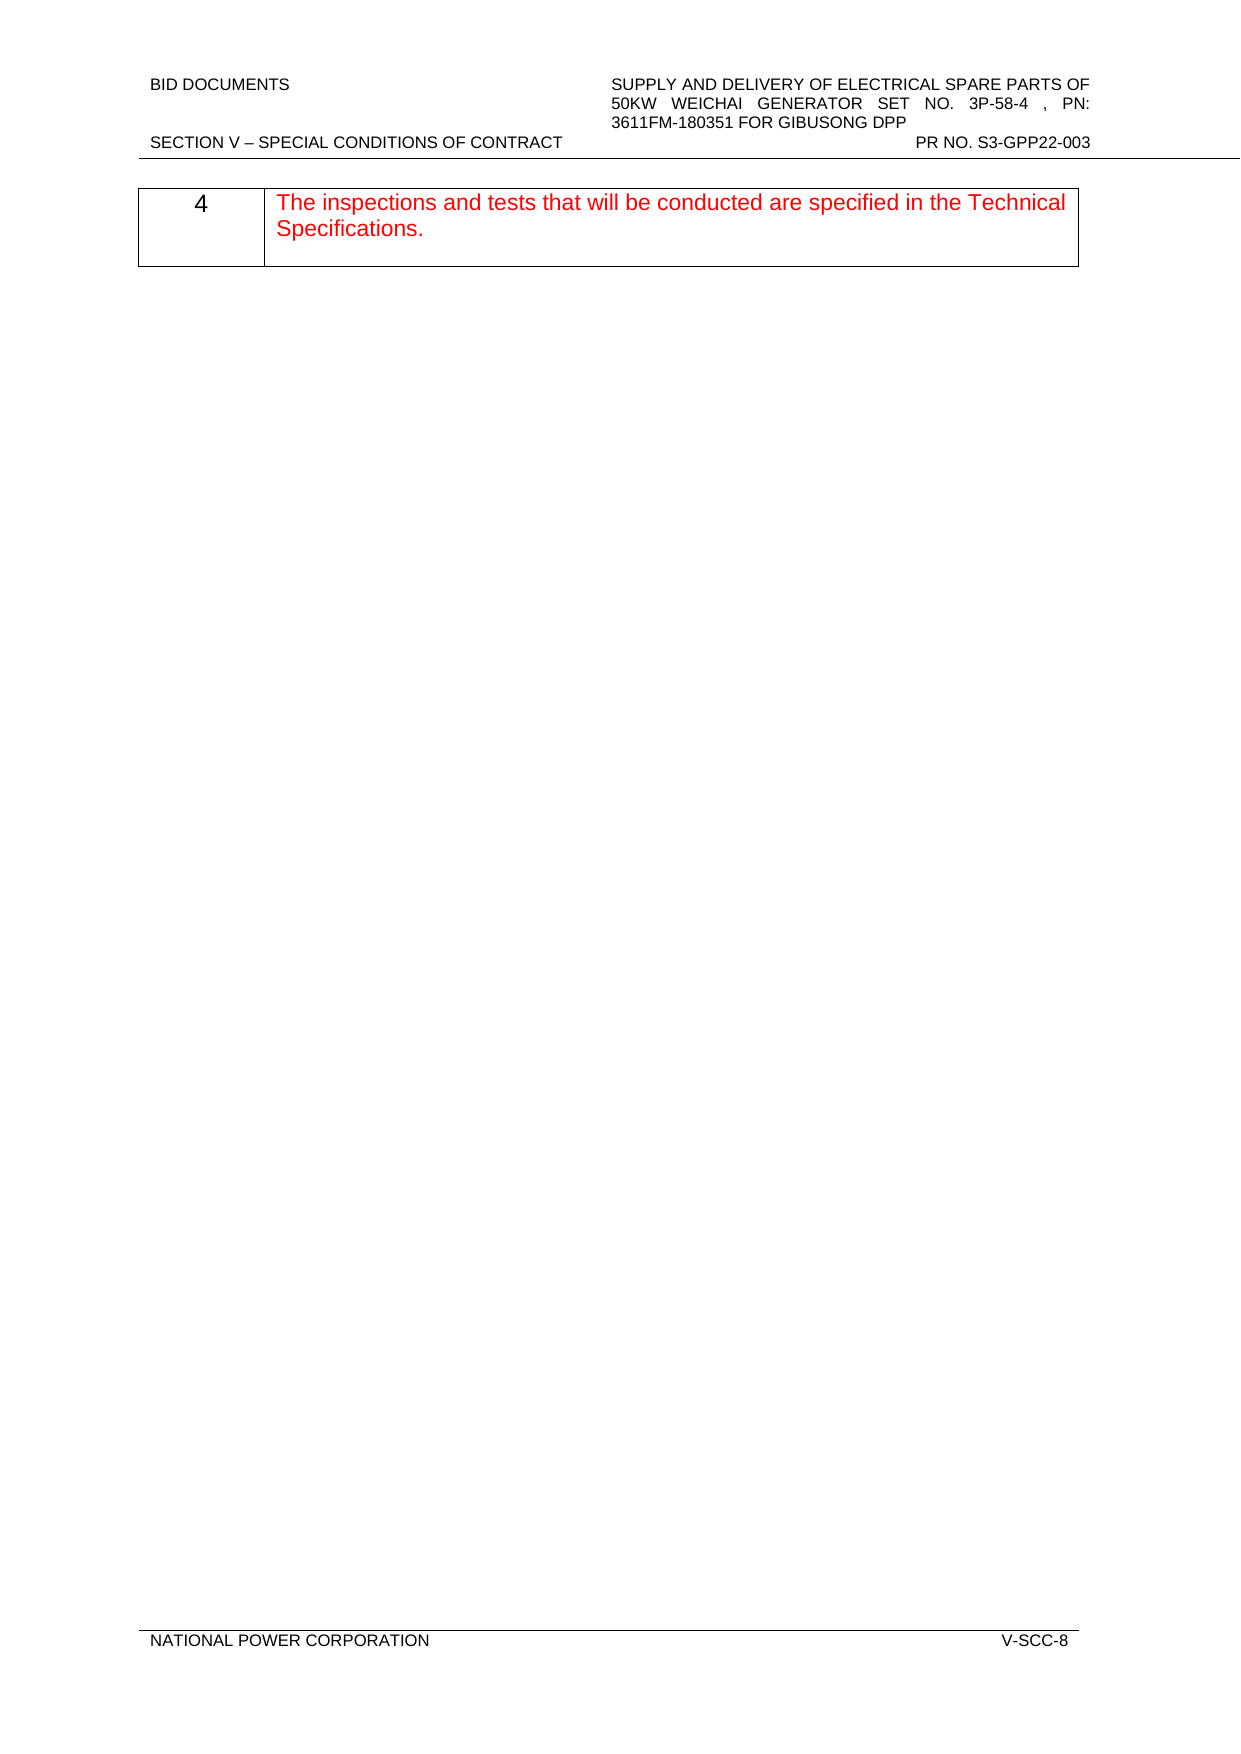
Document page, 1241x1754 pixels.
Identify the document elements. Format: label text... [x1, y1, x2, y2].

table_cell The inspections and tests that will be conducted are specified in the Technical Specifications. [265, 189, 1078, 266]
table_cell 4 [139, 189, 264, 266]
